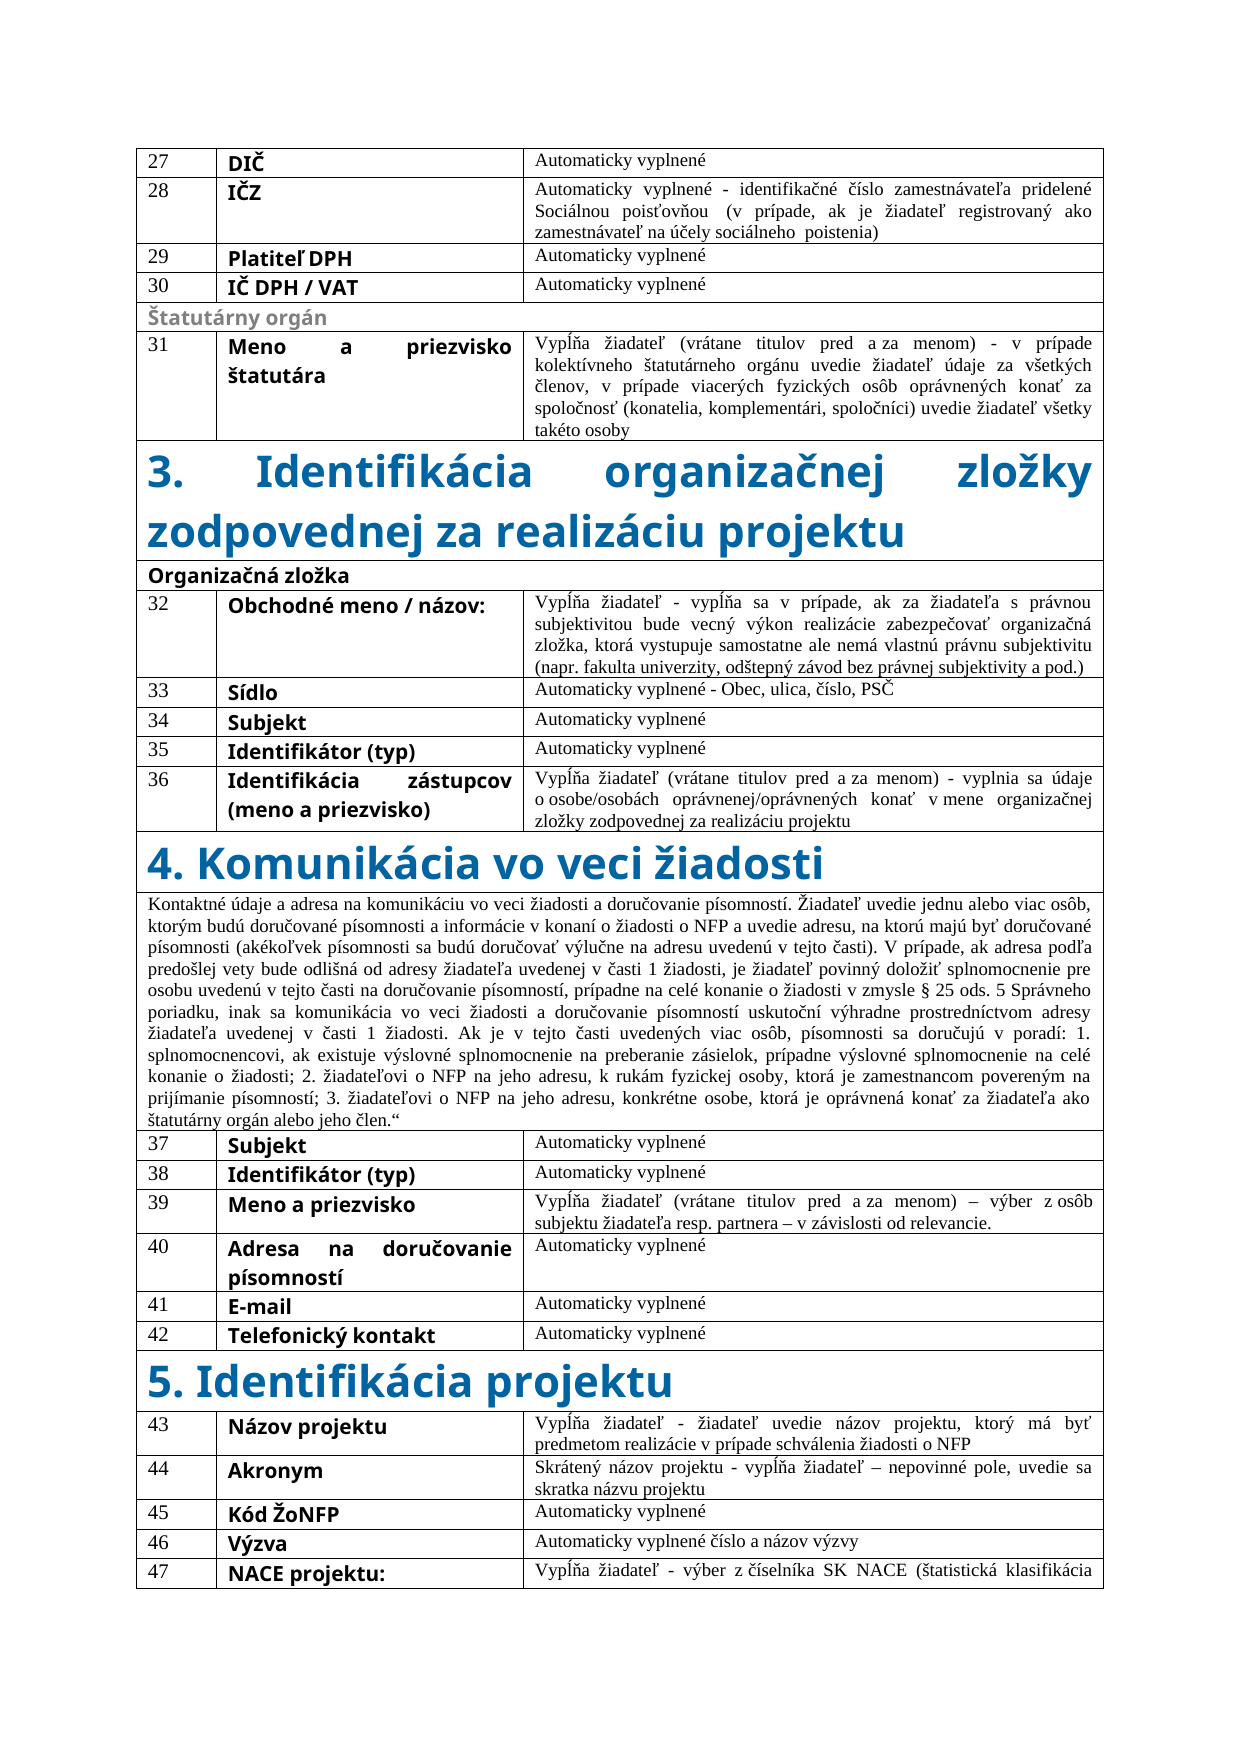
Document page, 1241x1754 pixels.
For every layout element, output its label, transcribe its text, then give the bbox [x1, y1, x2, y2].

table_cell NACE projektu: [217, 1559, 523, 1587]
table_cell 34 [137, 708, 216, 736]
table_cell 47 [137, 1559, 216, 1587]
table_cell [524, 149, 1103, 177]
table_cell Automaticky vyplnené [524, 273, 1103, 302]
table_cell Automaticky vyplnené [524, 1131, 1103, 1159]
table_cell 36 [137, 767, 216, 831]
table_cell Organizačná zložka [137, 561, 1103, 590]
table_cell Štatutárny orgán [137, 303, 1103, 331]
table_cell 35 [137, 737, 216, 766]
table_cell Identifikátor (typ) [217, 737, 523, 766]
table_cell 39 [137, 1190, 216, 1233]
table_cell 43 [137, 1412, 216, 1455]
table_cell Vypĺňa žiadateľ (vrátane titulov pred a za menom) – výber z osôb subjektu žiadateľa resp. partnera – v závislosti od relevancie. [524, 1190, 1103, 1233]
table_cell Subjekt [217, 1131, 523, 1159]
table_cell Sídlo [217, 678, 523, 707]
table_cell 32 [137, 591, 216, 677]
table_cell Automaticky vyplnené [524, 1500, 1103, 1528]
table_cell Platiteľ DPH [217, 244, 523, 272]
table_cell Automaticky vyplnené číslo a názov výzvy [524, 1530, 1103, 1558]
table_cell Automaticky vyplnené [524, 1292, 1103, 1321]
table_cell Automaticky vyplnené [524, 1234, 1103, 1291]
table_cell Kontaktné údaje a adresa na komunikáciu vo veci žiadosti a doručovanie písomností. Žiadateľ uvedie jednu alebo viac osôb, ktorým budú doručované písomnosti a informácie v konaní o žiadosti o NFP a uvedie adresu, na ktorú majú byť doručované písomnosti (akékoľvek písomnosti sa budú doručovať výlučne na adresu uvedenú v tejto časti). V prípade, ak adresa podľa predošlej vety bude odlišná od adresy žiadateľa uvedenej v časti 1 žiadosti, je žiadateľ povinný doložiť splnomocnenie pre osobu uvedenú v tejto časti na doručovanie písomností, prípadne na celé konanie o žiadosti v zmysle § 25 ods. 5 Správneho poriadku, inak sa komunikácia vo veci žiadosti a doručovanie písomností uskutoční výhradne prostredníctvom adresy žiadateľa uvedenej v časti 1 žiadosti. Ak je v tejto časti uvedených viac osôb, písomnosti sa doručujú v poradí: 1. splnomocnencovi, ak existuje výslovné splnomocnenie na preberanie zásielok, prípadne výslovné splnomocnenie na celé konanie o žiadosti; 2. žiadateľovi o NFP na jeho adresu, k rukám fyzickej osoby, ktorá je zamestnancom povereným na prijímanie písomností; 3. žiadateľovi o NFP na jeho adresu, konkrétne osobe, ktorá je oprávnená konať za žiadateľa ako štatutárny orgán alebo jeho člen.“ [137, 893, 1103, 1130]
table_cell 29 [137, 244, 216, 272]
table_cell 33 [137, 678, 216, 707]
table_cell Automaticky vyplnené [524, 244, 1103, 272]
table_cell IČZ [217, 178, 523, 243]
table_cell 45 [137, 1500, 216, 1528]
table_cell 38 [137, 1161, 216, 1189]
table_cell Automaticky vyplnené - identifikačné číslo zamestnávateľa pridelené Sociálnou poisťovňou (v prípade, ak je žiadateľ registrovaný ako zamestnávateľ na účely sociálneho poistenia) [524, 178, 1103, 243]
table_cell Meno a priezvisko [217, 1190, 523, 1233]
table_cell 3. Identifikácia organizačnej zložky zodpovednej za realizáciu projektu [137, 441, 1103, 560]
table_cell Vypĺňa žiadateľ - vypĺňa sa v prípade, ak za žiadateľa s právnou subjektivitou bude vecný výkon realizácie zabezpečovať organizačná zložka, ktorá vystupuje samostatne ale nemá vlastnú právnu subjektivitu (napr. fakulta univerzity, odštepný závod bez právnej subjektivity a pod.) [524, 591, 1103, 677]
table_cell 27 [137, 149, 216, 177]
table_cell Identifikátor (typ) [217, 1161, 523, 1189]
table_cell Vypĺňa žiadateľ - žiadateľ uvedie názov projektu, ktorý má byť predmetom realizácie v prípade schválenia žiadosti o NFP [524, 1412, 1103, 1455]
table_cell 46 [137, 1530, 216, 1558]
table_cell Automaticky vyplnené [524, 708, 1103, 736]
table_cell Automaticky vyplnené [524, 1322, 1103, 1350]
table_cell Vypĺňa žiadateľ (vrátane titulov pred a za menom) - v prípade kolektívneho štatutárneho orgánu uvedie žiadateľ údaje za všetkých členov, v prípade viacerých fyzických osôb oprávnených konať za spoločnosť (konatelia, komplementári, spoločníci) uvedie žiadateľ všetky takéto osoby [524, 332, 1103, 440]
table_cell 41 [137, 1292, 216, 1321]
table_cell 5. Identifikácia projektu [137, 1351, 1103, 1411]
table_cell Kód ŽoNFP [217, 1500, 523, 1528]
table_cell 30 [137, 273, 216, 302]
table_cell 42 [137, 1322, 216, 1350]
table_cell Automaticky vyplnené [524, 737, 1103, 766]
table_cell 44 [137, 1456, 216, 1499]
table_cell Akronym [217, 1456, 523, 1499]
table_cell Obchodné meno / názov: [217, 591, 523, 677]
table_cell E-mail [217, 1292, 523, 1321]
table_cell Identifikácia zástupcov (meno a priezvisko) [217, 767, 523, 831]
table_cell Automaticky vyplnené [524, 1161, 1103, 1189]
table_cell Názov projektu [217, 1412, 523, 1455]
table_cell Adresa na doručovanie písomností [217, 1234, 523, 1291]
table_cell Telefonický kontakt [217, 1322, 523, 1350]
table_cell 37 [137, 1131, 216, 1159]
table_cell Meno a priezvisko štatutára [217, 332, 523, 440]
table_cell DIČ [217, 149, 523, 177]
table_cell Subjekt [217, 708, 523, 736]
table_cell Vypĺňa žiadateľ (vrátane titulov pred a za menom) - vyplnia sa údaje o osobe/osobách oprávnenej/oprávnených konať v mene organizačnej zložky zodpovednej za realizáciu projektu [524, 767, 1103, 831]
table_cell Výzva [217, 1530, 523, 1558]
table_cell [524, 1559, 1103, 1587]
table_cell IČ DPH / VAT [217, 273, 523, 302]
table_cell Automaticky vyplnené - Obec, ulica, číslo, PSČ [524, 678, 1103, 707]
table_cell 4. Komunikácia vo veci žiadosti [137, 832, 1103, 892]
table_cell 31 [137, 332, 216, 440]
table_cell 40 [137, 1234, 216, 1291]
table_cell 28 [137, 178, 216, 243]
table_cell Skrátený názov projektu - vypĺňa žiadateľ – nepovinné pole, uvedie sa skratka názvu projektu [524, 1456, 1103, 1499]
